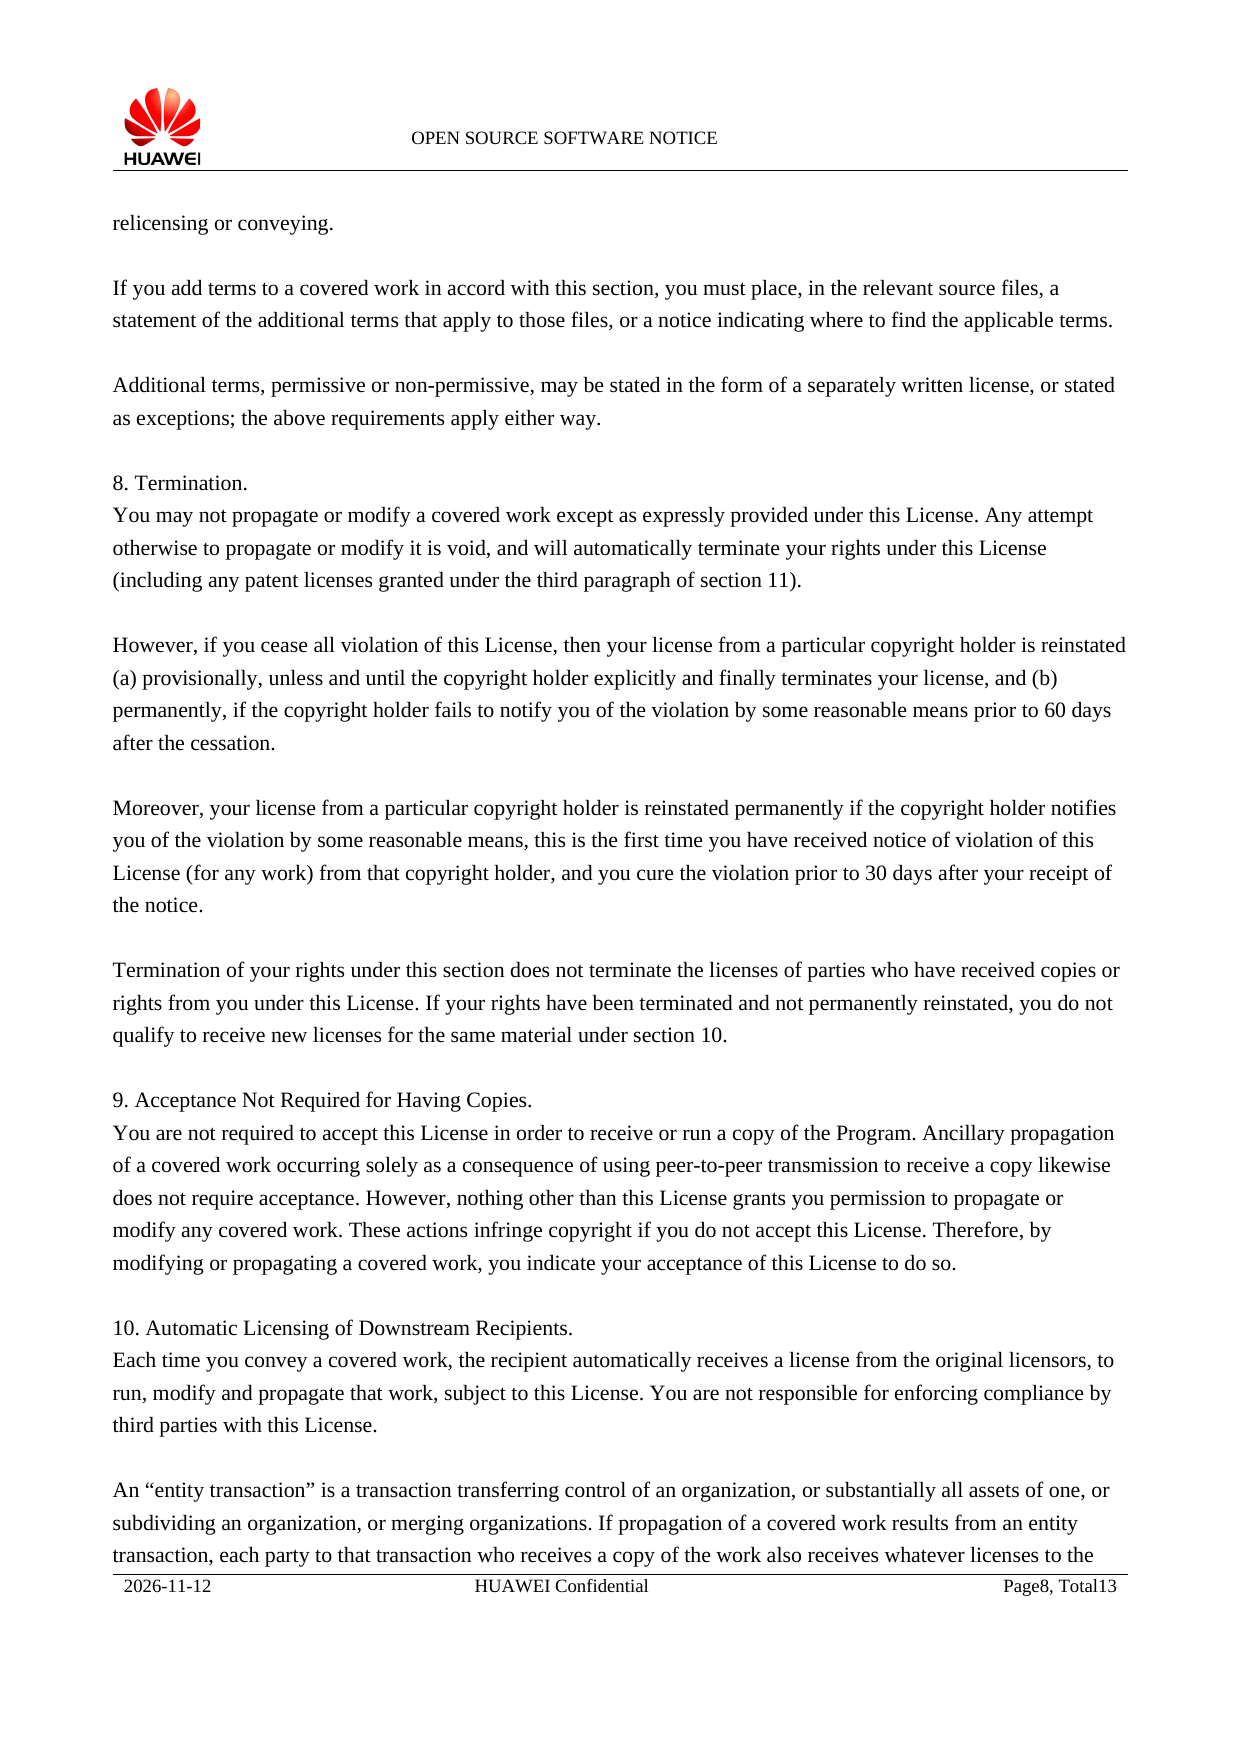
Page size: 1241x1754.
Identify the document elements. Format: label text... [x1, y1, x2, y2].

picture [124, 88, 201, 165]
